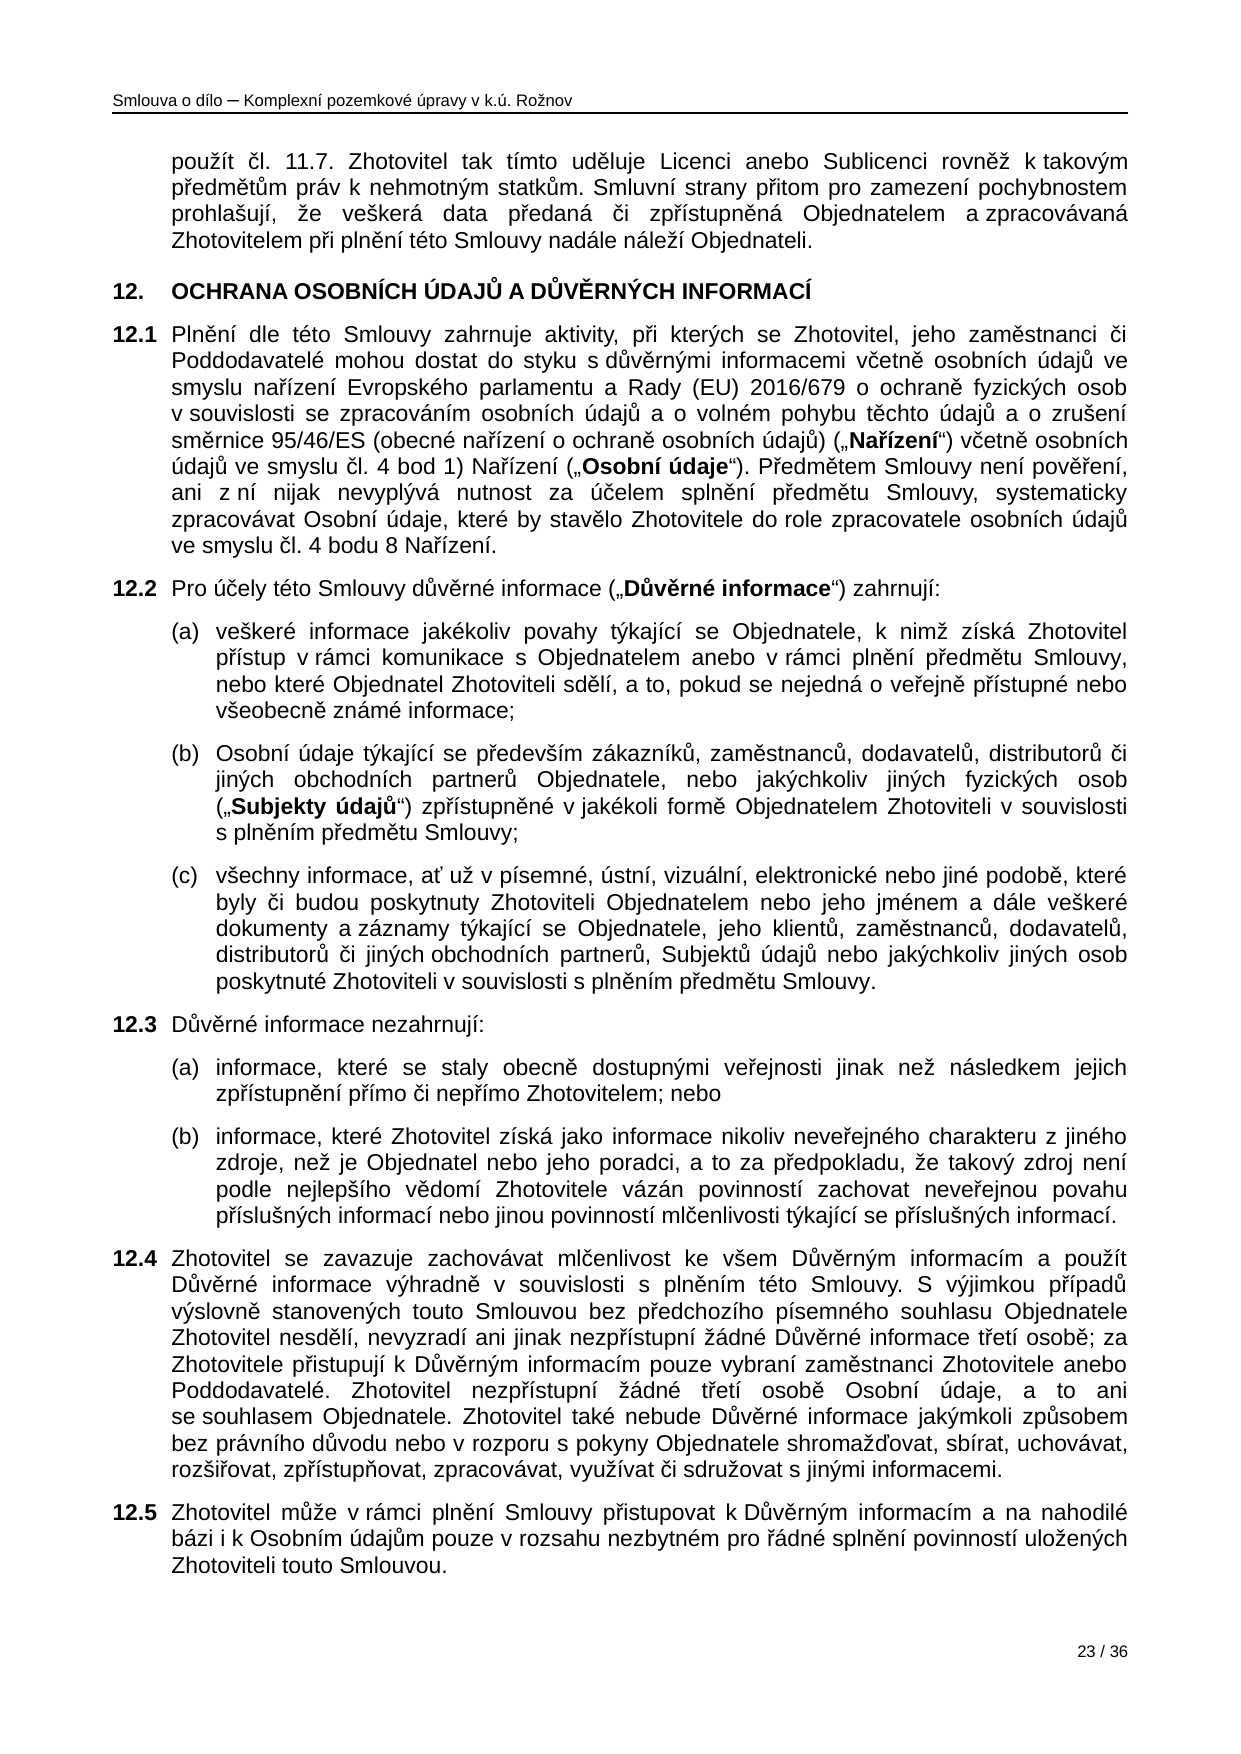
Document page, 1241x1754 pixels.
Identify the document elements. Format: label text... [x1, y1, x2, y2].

text Zhotovitel může v rámci plnění Smlouvy přistupovat k Důvěrným informacím a na nahodilé bázi i k Osobním údajům pouze v rozsahu nezbytném pro řádné splnění povinností uložených Zhotoviteli touto Smlouvou. [112, 1499, 1128, 1578]
text Zhotovitel se zavazuje zachovávat mlčenlivost ke všem Důvěrným informacím a použít Důvěrné informace výhradně v souvislosti s plněním této Smlouvy. S výjimkou případů výslovně stanovených touto Smlouvou bez předchozího písemného souhlasu Objednatele Zhotovitel nesdělí, nevyzradí ani jinak nezpřístupní žádné Důvěrné informace třetí osobě; za Zhotovitele přistupují k Důvěrným informacím pouze vybraní zaměstnanci Zhotovitele anebo Poddodavatelé. Zhotovitel nezpřístupní žádné třetí osobě Osobní údaje, a to ani se souhlasem Objednatele. Zhotovitel také nebude Důvěrné informace jakýmkoli způsobem bez právního důvodu nebo v rozporu s pokyny Objednatele shromažďovat, sbírat, uchovávat, rozšiřovat, zpřístupňovat, zpracovávat, využívat či sdružovat s jinými informacemi. [112, 1245, 1128, 1482]
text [112, 148, 1128, 253]
list informace, které se staly obecně dostupnými veřejnosti jinak než následkem jejich zpřístupnění přímo či nepřímo Zhotovitelem; nebo [171, 1054, 1128, 1106]
text Plnění dle této Smlouvy zahrnuje aktivity, při kterých se Zhotovitel, jeho zaměstnanci či Poddodavatelé mohou dostat do styku s důvěrnými informacemi včetně osobních údajů ve smyslu nařízení Evropského parlamentu a Rady (EU) 2016/679 o ochraně fyzických osob v souvislosti se zpracováním osobních údajů a o volném pohybu těchto údajů a o zrušení směrnice 95/46/ES (obecné nařízení o ochraně osobních údajů) („Nařízení“) včetně osobních údajů ve smyslu čl. 4 bod 1) Nařízení („Osobní údaje“). Předmětem Smlouvy není pověření, ani z ní nijak nevyplývá nutnost za účelem splnění předmětu Smlouvy, systematicky zpracovávat Osobní údaje, které by stavělo Zhotovitele do role zpracovatele osobních údajů ve smyslu čl. 4 bodu 8 Nařízení. [112, 321, 1128, 558]
text Osobní údaje týkající se především zákazníků, zaměstnanců, dodavatelů, distributorů či jiných obchodních partnerů Objednatele, nebo jakýchkoliv jiných fyzických osob („Subjekty údajů“) zpřístupněné v jakékoli formě Objednatelem Zhotoviteli v souvislosti s plněním předmětu Smlouvy; [171, 740, 1128, 846]
list informace, které Zhotovitel získá jako informace nikoliv neveřejného charakteru z jiného zdroje, než je Objednatel nebo jeho poradci, a to za předpokladu, že takový zdroj není podle nejlepšího vědomí Zhotovitele vázán povinností zachovat neveřejnou povahu příslušných informací nebo jinou povinností mlčenlivosti týkající se příslušných informací. [171, 1123, 1128, 1228]
text všechny informace, ať už v písemné, ústní, vizuální, elektronické nebo jiné podobě, které byly či budou poskytnuty Zhotoviteli Objednatelem nebo jeho jménem a dále veškeré dokumenty a záznamy týkající se Objednatele, jeho klientů, zaměstnanců, dodavatelů, distributorů či jiných obchodních partnerů, Subjektů údajů nebo jakýchkoliv jiných osob poskytnuté Zhotoviteli v souvislosti s plněním předmětu Smlouvy. [171, 862, 1128, 994]
text Ochrana osobních údajů a Důvěrných informací [112, 278, 1128, 304]
text Důvěrné informace nezahrnují: [112, 1011, 1128, 1037]
list veškeré informace jakékoliv povahy týkající se Objednatele, k nimž získá Zhotovitel přístup v rámci komunikace s Objednatelem anebo v rámci plnění předmětu Smlouvy, nebo které Objednatel Zhotoviteli sdělí, a to, pokud se nejedná o veřejně přístupné nebo všeobecně známé informace; [171, 618, 1128, 723]
text Pro účely této Smlouvy důvěrné informace („Důvěrné informace“) zahrnují: [112, 575, 1128, 601]
